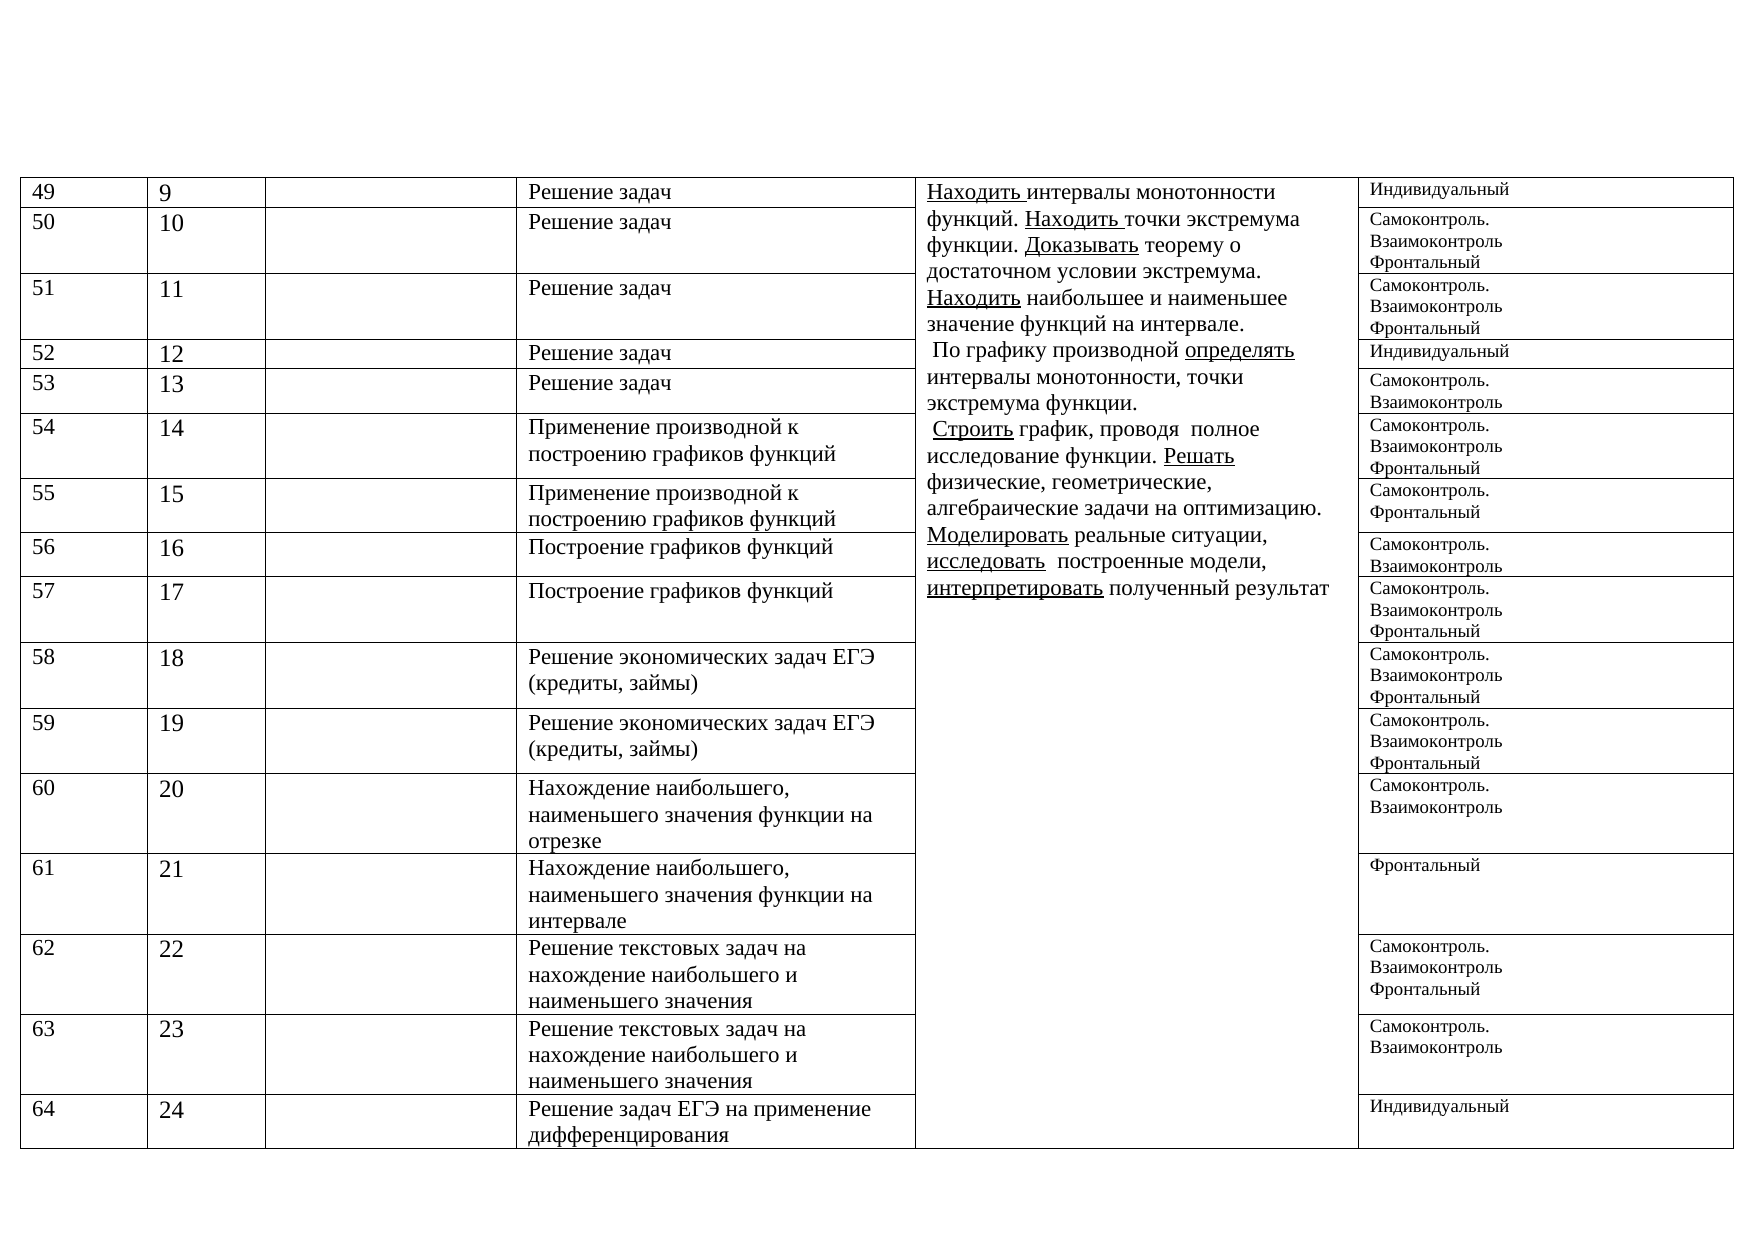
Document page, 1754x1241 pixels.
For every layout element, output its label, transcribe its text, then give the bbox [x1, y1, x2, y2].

table_cell 20 [148, 774, 265, 853]
table_cell Самоконтроль. Взаимоконтроль [1359, 1015, 1733, 1094]
table_cell Решение задач [517, 178, 915, 207]
table_cell Решение задач [517, 369, 915, 412]
table_cell Решение текстовых задач на нахождение наибольшего и наименьшего значения [517, 935, 915, 1013]
table_cell 14 [148, 414, 265, 478]
table_cell Нахождение наибольшего, наименьшего значения функции на отрезке [517, 774, 915, 853]
table_cell Самоконтроль. Взаимоконтроль Фронтальный [1359, 643, 1733, 707]
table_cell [1359, 274, 1733, 338]
table_cell 49 [21, 178, 147, 207]
table_cell [266, 340, 516, 368]
table_cell Решение экономических задач ЕГЭ (кредиты, займы) [517, 643, 915, 707]
table_cell 64 [21, 1095, 147, 1147]
table_cell 22 [148, 935, 265, 1013]
table_cell [266, 1095, 516, 1147]
table_cell 51 [21, 274, 147, 338]
table_cell 18 [148, 643, 265, 707]
table_cell 54 [21, 414, 147, 478]
table_cell 17 [148, 577, 265, 642]
table_cell [266, 1015, 516, 1094]
table_cell [266, 935, 516, 1013]
table_cell 61 [21, 854, 147, 933]
table_cell Самоконтроль. Взаимоконтроль Фронтальный [1359, 709, 1733, 773]
table_cell Индивидуальный [1359, 178, 1733, 207]
table_cell Нахождение наибольшего, наименьшего значения функции на интервале [517, 854, 915, 933]
table_cell 9 [148, 178, 265, 207]
table_cell Самоконтроль. Взаимоконтроль [1359, 774, 1733, 853]
table_cell Самоконтроль. Взаимоконтроль Фронтальный [1359, 577, 1733, 642]
table_cell 58 [21, 643, 147, 707]
table_cell [266, 208, 516, 273]
table_cell [266, 643, 516, 707]
table_cell Решение задач [517, 340, 915, 368]
table_cell [266, 479, 516, 532]
table_cell 13 [148, 369, 265, 412]
table_cell Решение экономических задач ЕГЭ (кредиты, займы) [517, 709, 915, 773]
table_cell 15 [148, 479, 265, 532]
table_cell Самоконтроль. Фронтальный [1359, 479, 1733, 532]
table_cell 60 [21, 774, 147, 853]
table_cell [266, 709, 516, 773]
table_cell Решение задач [517, 274, 915, 338]
table_cell 16 [148, 533, 265, 576]
table_cell Применение производной к построению графиков функций [517, 414, 915, 478]
table_cell [266, 414, 516, 478]
table_cell Решение текстовых задач на нахождение наибольшего и наименьшего значения [517, 1015, 915, 1094]
table_cell 63 [21, 1015, 147, 1094]
table_cell [266, 533, 516, 576]
table_cell 62 [21, 935, 147, 1013]
table_cell 53 [21, 369, 147, 412]
table_cell Построение графиков функций [517, 577, 915, 642]
table_cell Самоконтроль. Взаимоконтроль Фронтальный [1359, 414, 1733, 478]
table_cell 10 [148, 208, 265, 273]
table_cell [266, 577, 516, 642]
table_cell 21 [148, 854, 265, 933]
table_cell [266, 774, 516, 853]
table_cell [266, 854, 516, 933]
table_cell Индивидуальный [1359, 340, 1733, 368]
table_cell 19 [148, 709, 265, 773]
table_cell Решение задач [517, 208, 915, 273]
table_cell Самоконтроль. Взаимоконтроль [1359, 369, 1733, 412]
table_cell [266, 274, 516, 338]
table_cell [1359, 208, 1733, 273]
table_cell 50 [21, 208, 147, 273]
table_cell Применение производной к построению графиков функций [517, 479, 915, 532]
table_cell Самоконтроль. Взаимоконтроль [1359, 533, 1733, 576]
table_cell Построение графиков функций [517, 533, 915, 576]
table_cell 57 [21, 577, 147, 642]
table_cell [517, 1095, 915, 1147]
table_cell 59 [21, 709, 147, 773]
table_cell [266, 369, 516, 412]
table_cell [266, 178, 516, 207]
table_cell 12 [148, 340, 265, 368]
table_cell 11 [148, 274, 265, 338]
table_cell 56 [21, 533, 147, 576]
table_cell 55 [21, 479, 147, 532]
table_cell 23 [148, 1015, 265, 1094]
table_cell 52 [21, 340, 147, 368]
table_cell Самоконтроль. Взаимоконтроль Фронтальный [1359, 935, 1733, 1013]
table_cell Индивидуальный [1359, 1095, 1733, 1147]
table_cell 24 [148, 1095, 265, 1147]
table_cell Фронтальный [1359, 854, 1733, 933]
